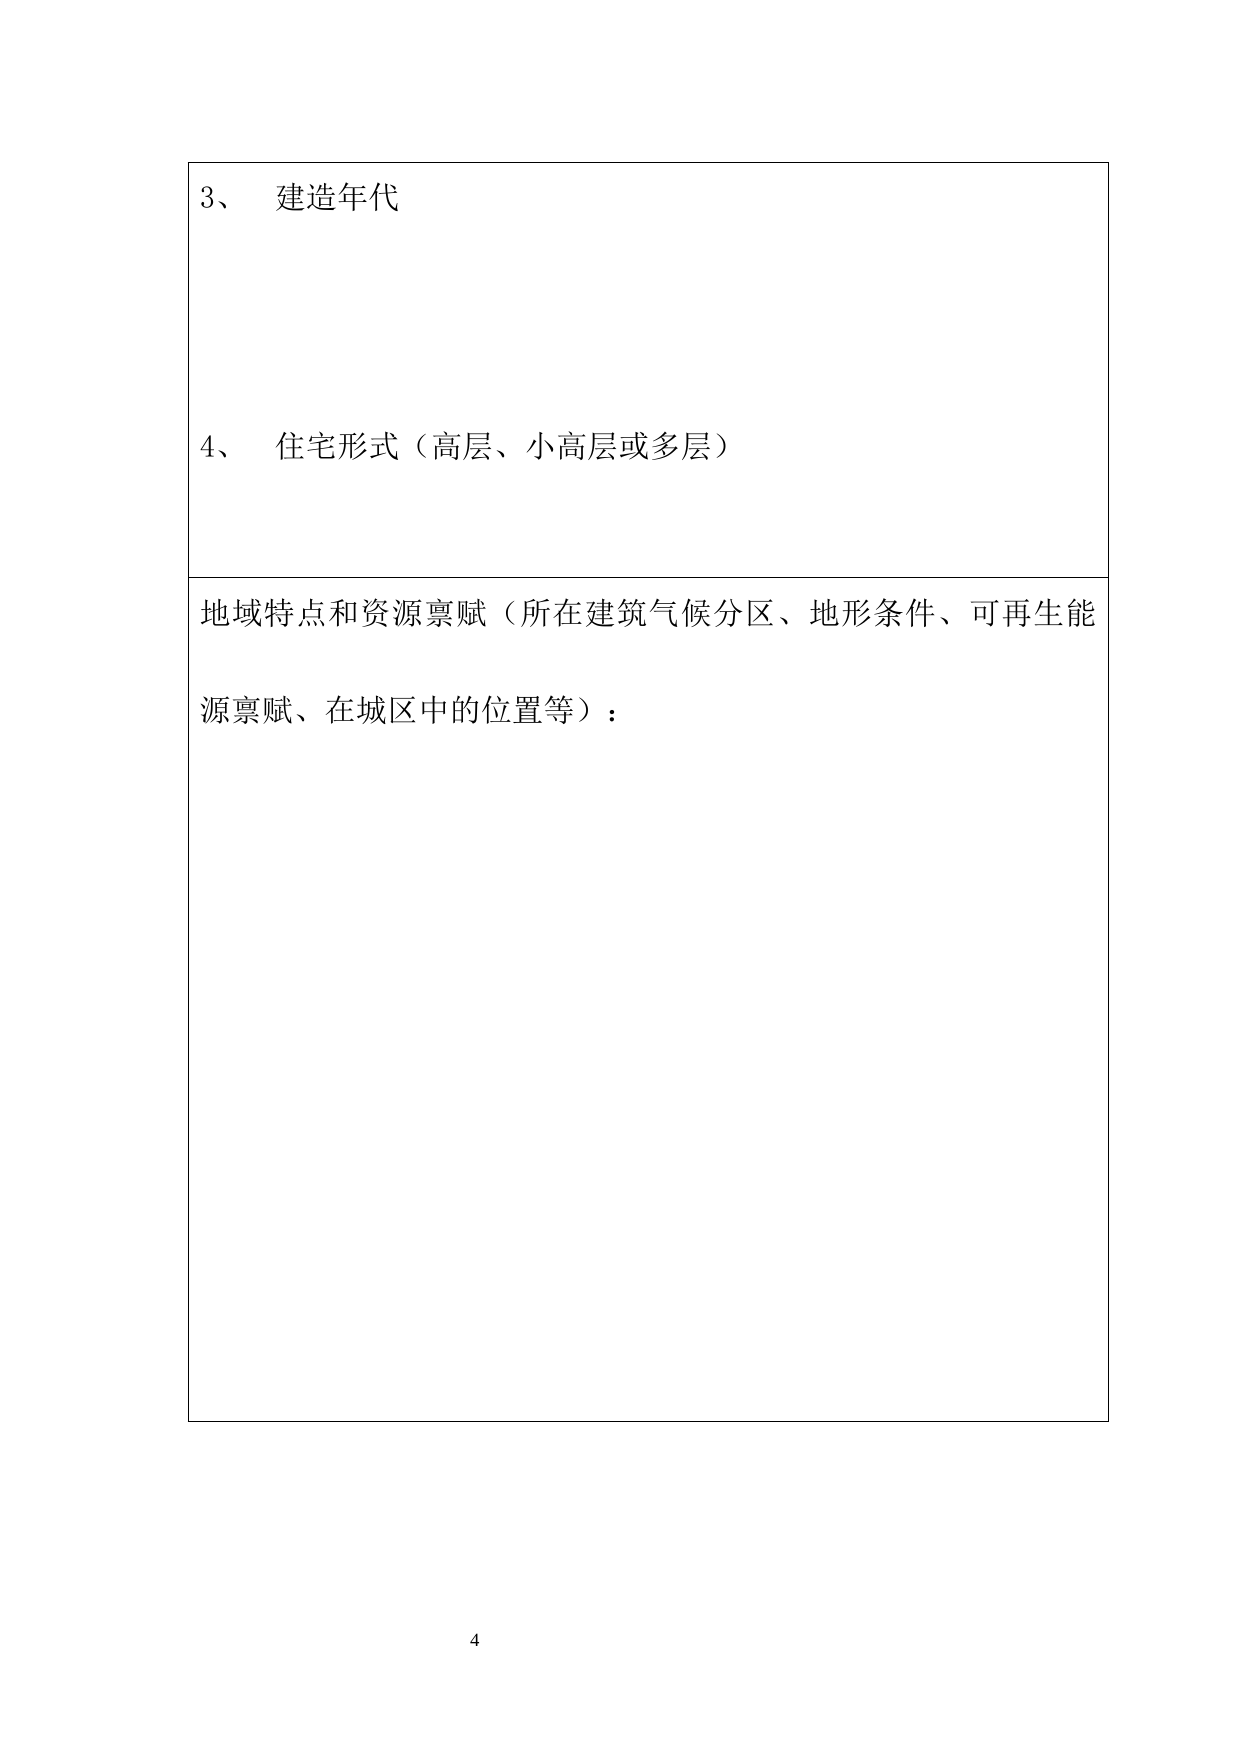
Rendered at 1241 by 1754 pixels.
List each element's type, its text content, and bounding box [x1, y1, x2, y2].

table_cell 地域特点和资源禀赋（所在建筑气候分区、地形条件、可再生能源禀赋、在城区中的位置等）： [189, 578, 1108, 1421]
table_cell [189, 163, 1108, 577]
